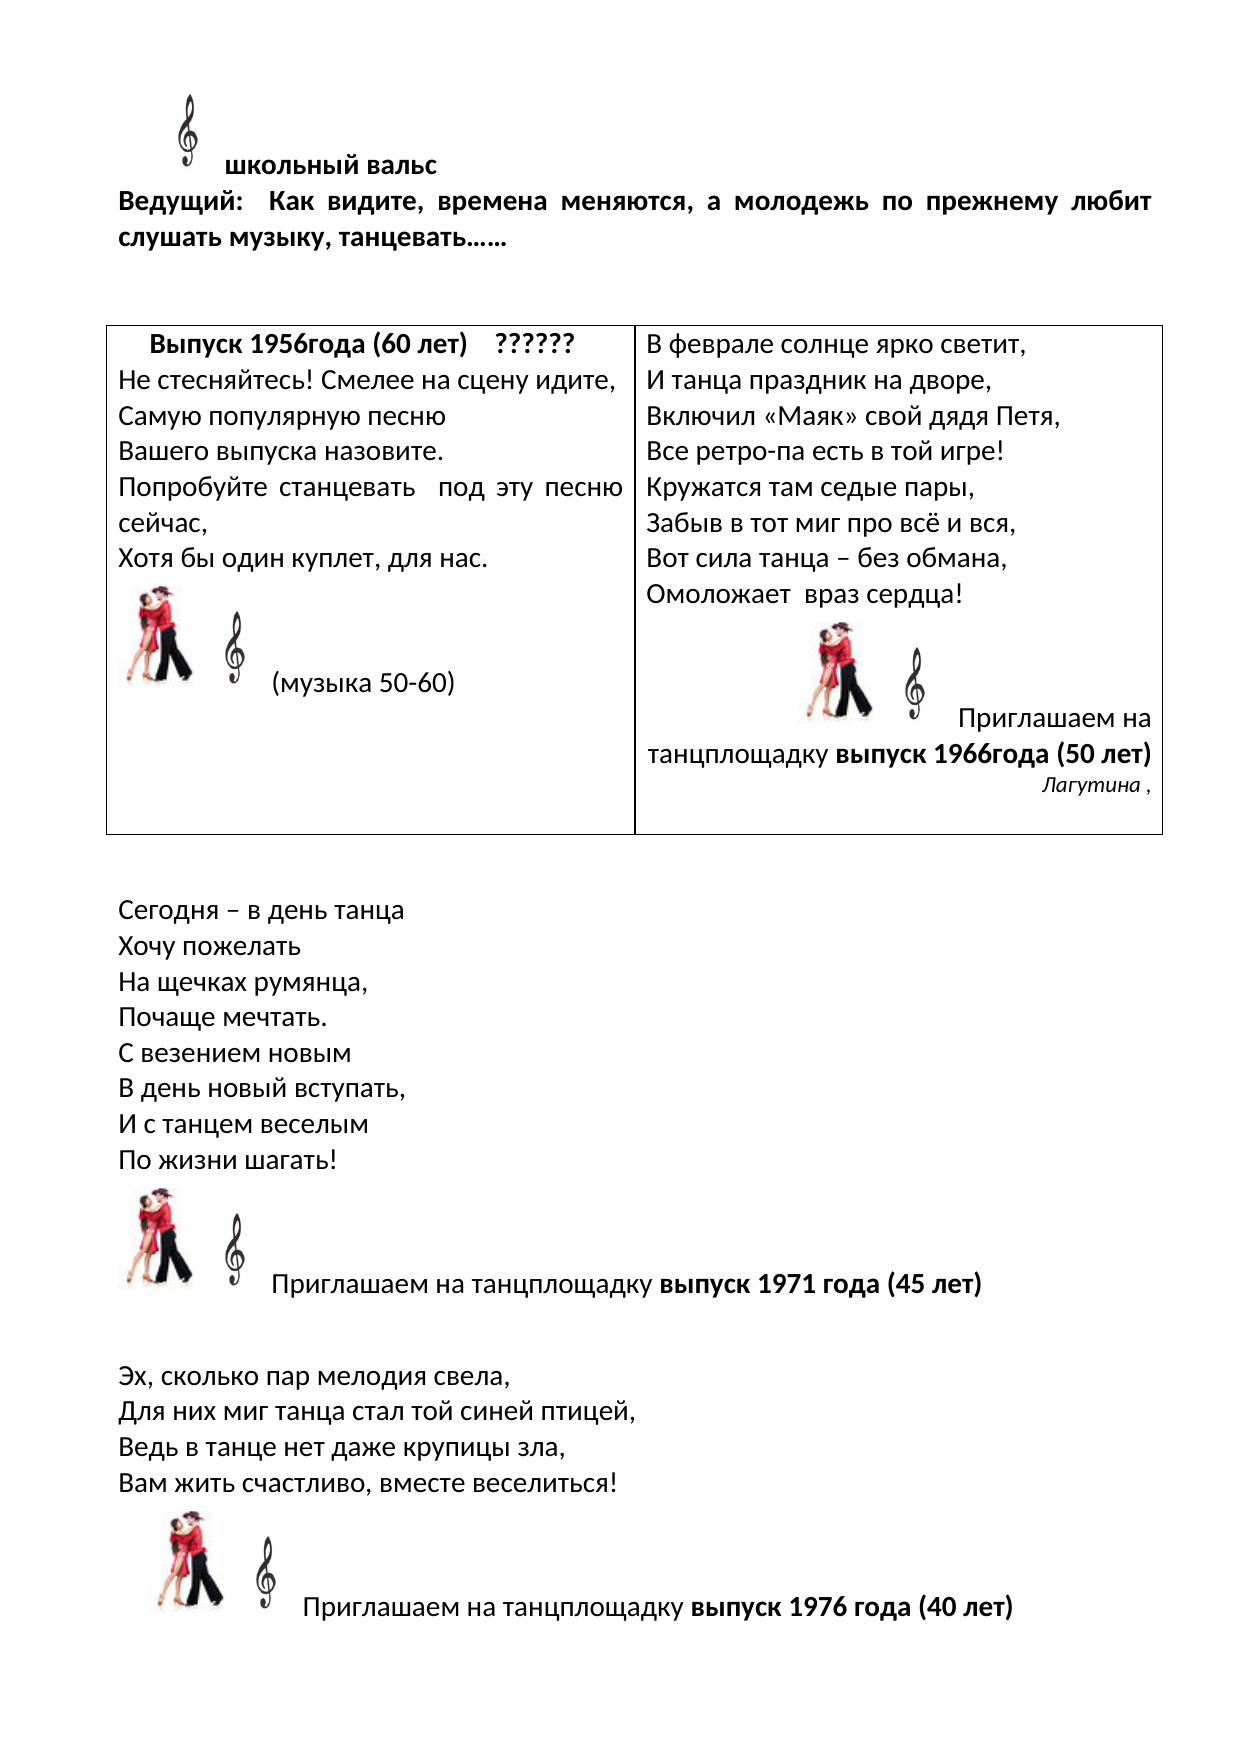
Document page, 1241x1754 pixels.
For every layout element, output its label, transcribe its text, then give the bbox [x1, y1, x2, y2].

text Эх, сколько пар мелодия свела, Для них миг танца стал той синей птицей, Ведь в танце нет даже крупицы зла, Вам жить счастливо, вместе веселиться! [118, 1357, 1152, 1499]
text Сегодня – в день танца Хочу пожелать На щечках румянца, Почаще мечтать. С везением новым В день новый вступать, И с танцем веселым По жизни шагать! [118, 891, 1152, 1176]
text Приглашаем на танцплощадку выпуск 1976 года (40 лет) [118, 1499, 1152, 1624]
text школьный вальс [118, 89, 1152, 182]
picture [118, 575, 272, 692]
picture [149, 1499, 303, 1617]
table_header В феврале солнце ярко светит, И танца праздник на дворе, Включил «Маяк» свой дядя Петя, Все ретро-па есть в той игре! Кружатся там седые пары, Забыв в тот миг про всё и вся, Вот сила танца – без обмана, Омоложает враз сердца! Приглашаем на танцплощадку выпуск 1966года (50 лет) Лагутина , [636, 326, 1162, 834]
text Ведущий: Как видите, времена меняются, а молодежь по прежнему любит слушать музыку, танцевать…… [118, 182, 1152, 253]
text Приглашаем на танцплощадку выпуск 1971 года (45 лет) [118, 1176, 1152, 1301]
picture [118, 1176, 272, 1294]
table_header Выпуск 1956года (60 лет) ?????? Не стесняйтесь! Смелее на сцену идите, Самую популярную песню Вашего выпуска назовите. Попробуйте станцевать под эту песню сейчас, Хотя бы один куплет, для нас. (музыка 50-60) [107, 326, 634, 834]
picture [149, 88, 225, 175]
picture [798, 610, 952, 728]
